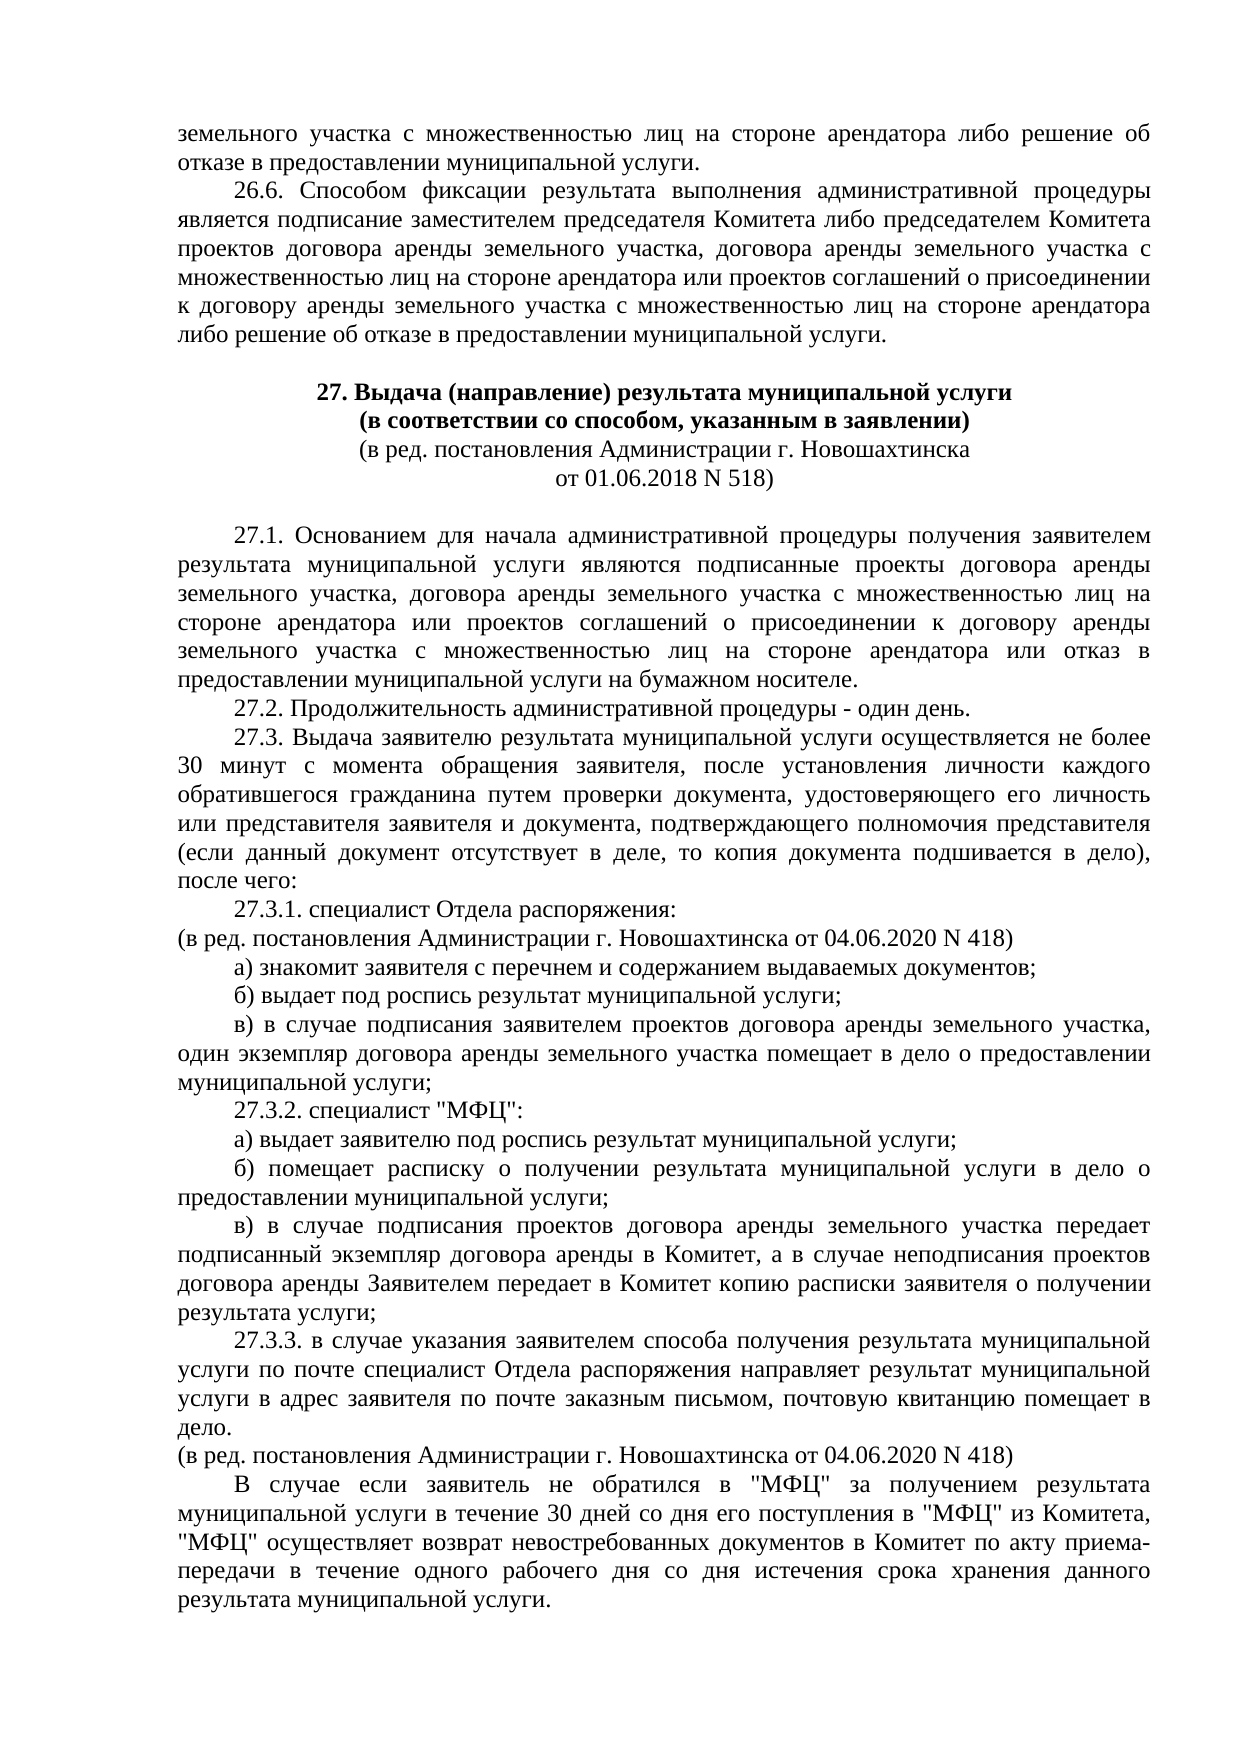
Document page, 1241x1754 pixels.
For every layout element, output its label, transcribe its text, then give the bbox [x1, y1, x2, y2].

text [177, 118, 1152, 176]
text 27.3.1. специалист Отдела распоряжения: [177, 894, 1152, 923]
text в) в случае подписания проектов договора аренды земельного участка передает подписанный экземпляр договора аренды в Комитет, а в случае неподписания проектов договора аренды Заявителем передает в Комитет копию расписки заявителя о получении результата услуги; [177, 1211, 1152, 1326]
text В случае если заявитель не обратился в "МФЦ" за получением результата муниципальной услуги в течение 30 дней со дня его поступления в "МФЦ" из Комитета, "МФЦ" осуществляет возврат невостребованных документов в Комитет по акту приема-передачи в течение одного рабочего дня со дня истечения срока хранения данного результата муниципальной услуги. [177, 1469, 1152, 1613]
text (в ред. постановления Администрации г. Новошахтинска от 04.06.2020 N 418) [177, 1441, 1152, 1469]
text б) помещает расписку о получении результата муниципальной услуги в дело о предоставлении муниципальной услуги; [177, 1153, 1152, 1211]
text 27.3.2. специалист "МФЦ": [177, 1096, 1152, 1124]
text 27.3. Выдача заявителю результата муниципальной услуги осуществляется не более 30 минут с момента обращения заявителя, после установления личности каждого обратившегося гражданина путем проверки документа, удостоверяющего его личность или представителя заявителя и документа, подтверждающего полномочия представителя (если данный документ отсутствует в деле, то копия документа подшивается в дело), после чего: [177, 722, 1152, 894]
text в) в случае подписания заявителем проектов договора аренды земельного участка, один экземпляр договора аренды земельного участка помещает в дело о предоставлении муниципальной услуги; [177, 1009, 1152, 1096]
text 26.6. Способом фиксации результата выполнения административной процедуры является подписание заместителем председателя Комитета либо председателем Комитета проектов договора аренды земельного участка, договора аренды земельного участка с множественностью лиц на стороне арендатора или проектов соглашений о присоединении к договору аренды земельного участка с множественностью лиц на стороне арендатора либо решение об отказе в предоставлении муниципальной услуги. [177, 176, 1152, 348]
text (в ред. постановления Администрации г. Новошахтинска [177, 434, 1152, 463]
text а) знакомит заявителя с перечнем и содержанием выдаваемых документов; [177, 952, 1152, 981]
text б) выдает под роспись результат муниципальной услуги; [177, 981, 1152, 1009]
text (в ред. постановления Администрации г. Новошахтинска от 04.06.2020 N 418) [177, 923, 1152, 952]
title 27. Выдача (направление) результата муниципальной услуги [177, 377, 1152, 406]
text а) выдает заявителю под роспись результат муниципальной услуги; [177, 1124, 1152, 1153]
text 27.1. Основанием для начала административной процедуры получения заявителем результата муниципальной услуги являются подписанные проекты договора аренды земельного участка, договора аренды земельного участка с множественностью лиц на стороне арендатора или проектов соглашений о присоединении к договору аренды земельного участка с множественностью лиц на стороне арендатора или отказ в предоставлении муниципальной услуги на бумажном носителе. [177, 521, 1152, 693]
text 27.2. Продолжительность административной процедуры - один день. [177, 693, 1152, 722]
text от 01.06.2018 N 518) [177, 463, 1152, 492]
text 27.3.3. в случае указания заявителем способа получения результата муниципальной услуги по почте специалист Отдела распоряжения направляет результат муниципальной услуги в адрес заявителя по почте заказным письмом, почтовую квитанцию помещает в дело. [177, 1326, 1152, 1441]
title (в соответствии со способом, указанным в заявлении) [177, 406, 1152, 434]
